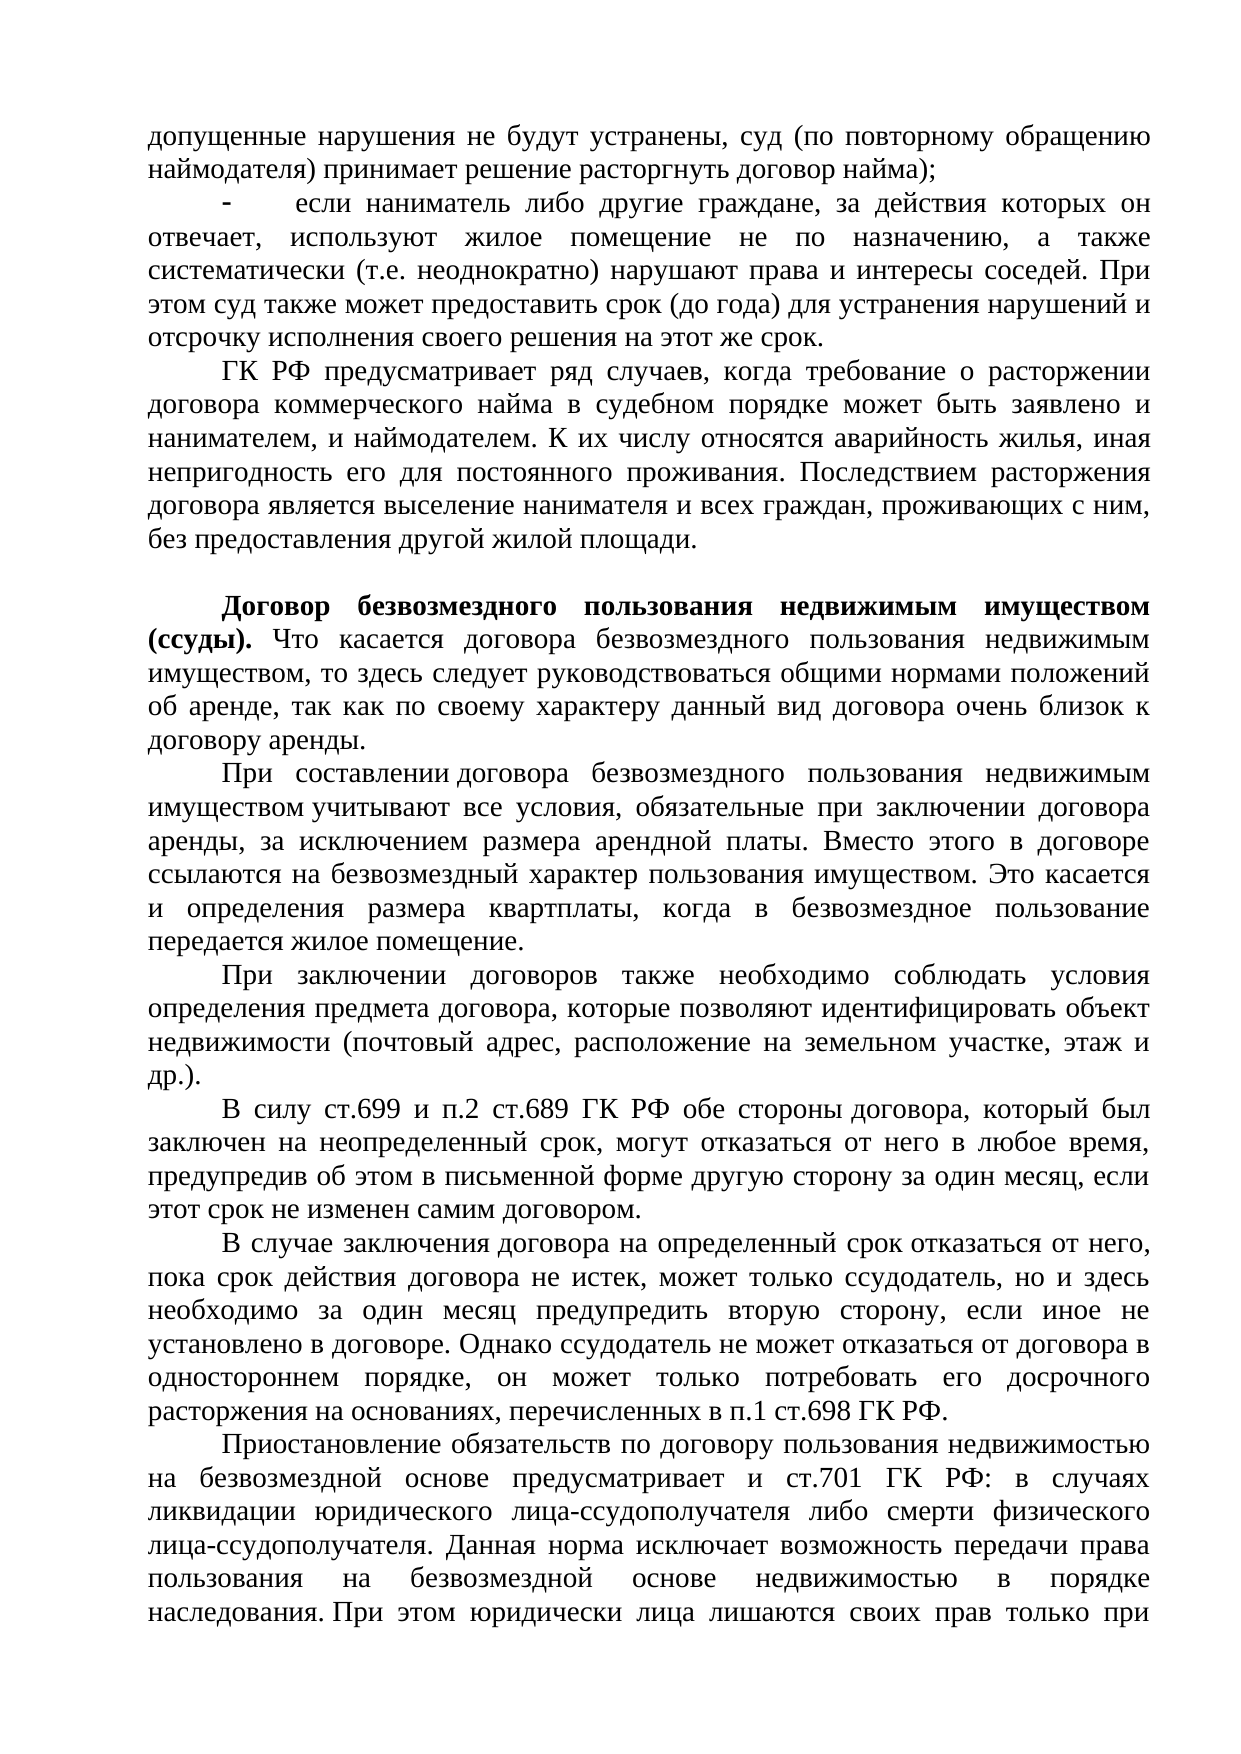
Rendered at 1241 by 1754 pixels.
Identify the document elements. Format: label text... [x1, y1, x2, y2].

text В случае заключения договора на определенный срок отказаться от него, пока срок действия договора не истек, может только ссудодатель, но и здесь необходимо за один месяц предупредить вторую сторону, если иное не установлено в договоре. Однако ссудодатель не может отказаться от договора в одностороннем порядке, он может только потребовать его досрочного расторжения на основаниях, перечисленных в п.1 ст.698 ГК РФ. [148, 1225, 1151, 1426]
list если наниматель либо другие граждане, за действия которых он отвечает, используют жилое помещение не по назначению, а также систематически (т.е. неоднократно) нарушают права и интересы соседей. При этом суд также может предоставить срок (до года) для устранения нарушений и отсрочку исполнения своего решения на этот же срок. [148, 185, 1152, 353]
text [148, 1426, 1151, 1628]
text При составлении договора безвозмездного пользования недвижимым имуществом учитывают все условия, обязательные при заключении договора аренды, за исключением размера арендной платы. Вместо этого в договоре ссылаются на безвозмездный характер пользования имуществом. Это касается и определения размера квартплаты, когда в безвозмездное пользование передается жилое помещение. [148, 756, 1151, 957]
text В силу ст.699 и п.2 ст.689 ГК РФ обе стороны договора, который был заключен на неопределенный срок, могут отказаться от него в любое время, предупредив об этом в письменной форме другую сторону за один месяц, если этот срок не изменен самим договором. [148, 1091, 1151, 1225]
text При заключении договоров также необходимо соблюдать условия определения предмета договора, которые позволяют идентифицировать объект недвижимости (почтовый адрес, расположение на земельном участке, этаж и др.). [148, 957, 1151, 1091]
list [148, 118, 1152, 185]
text Договор безвозмездного пользования недвижимым имуществом (ссуды). Что касается договора безвозмездного пользования недвижимым имуществом, то здесь следует руководствоваться общими нормами положений об аренде, так как по своему характеру данный вид договора очень близок к договору аренды. [148, 588, 1151, 756]
text ГК РФ предусматривает ряд случаев, когда требование о расторжении договора коммерческого найма в судебном порядке может быть заявлено и нанимателем, и наймодателем. К их числу относятся аварийность жилья, иная непригодность его для постоянного проживания. Последствием расторжения договора является выселение нанимателя и всех граждан, проживающих с ним, без предоставления другой жилой площади. [148, 353, 1152, 554]
